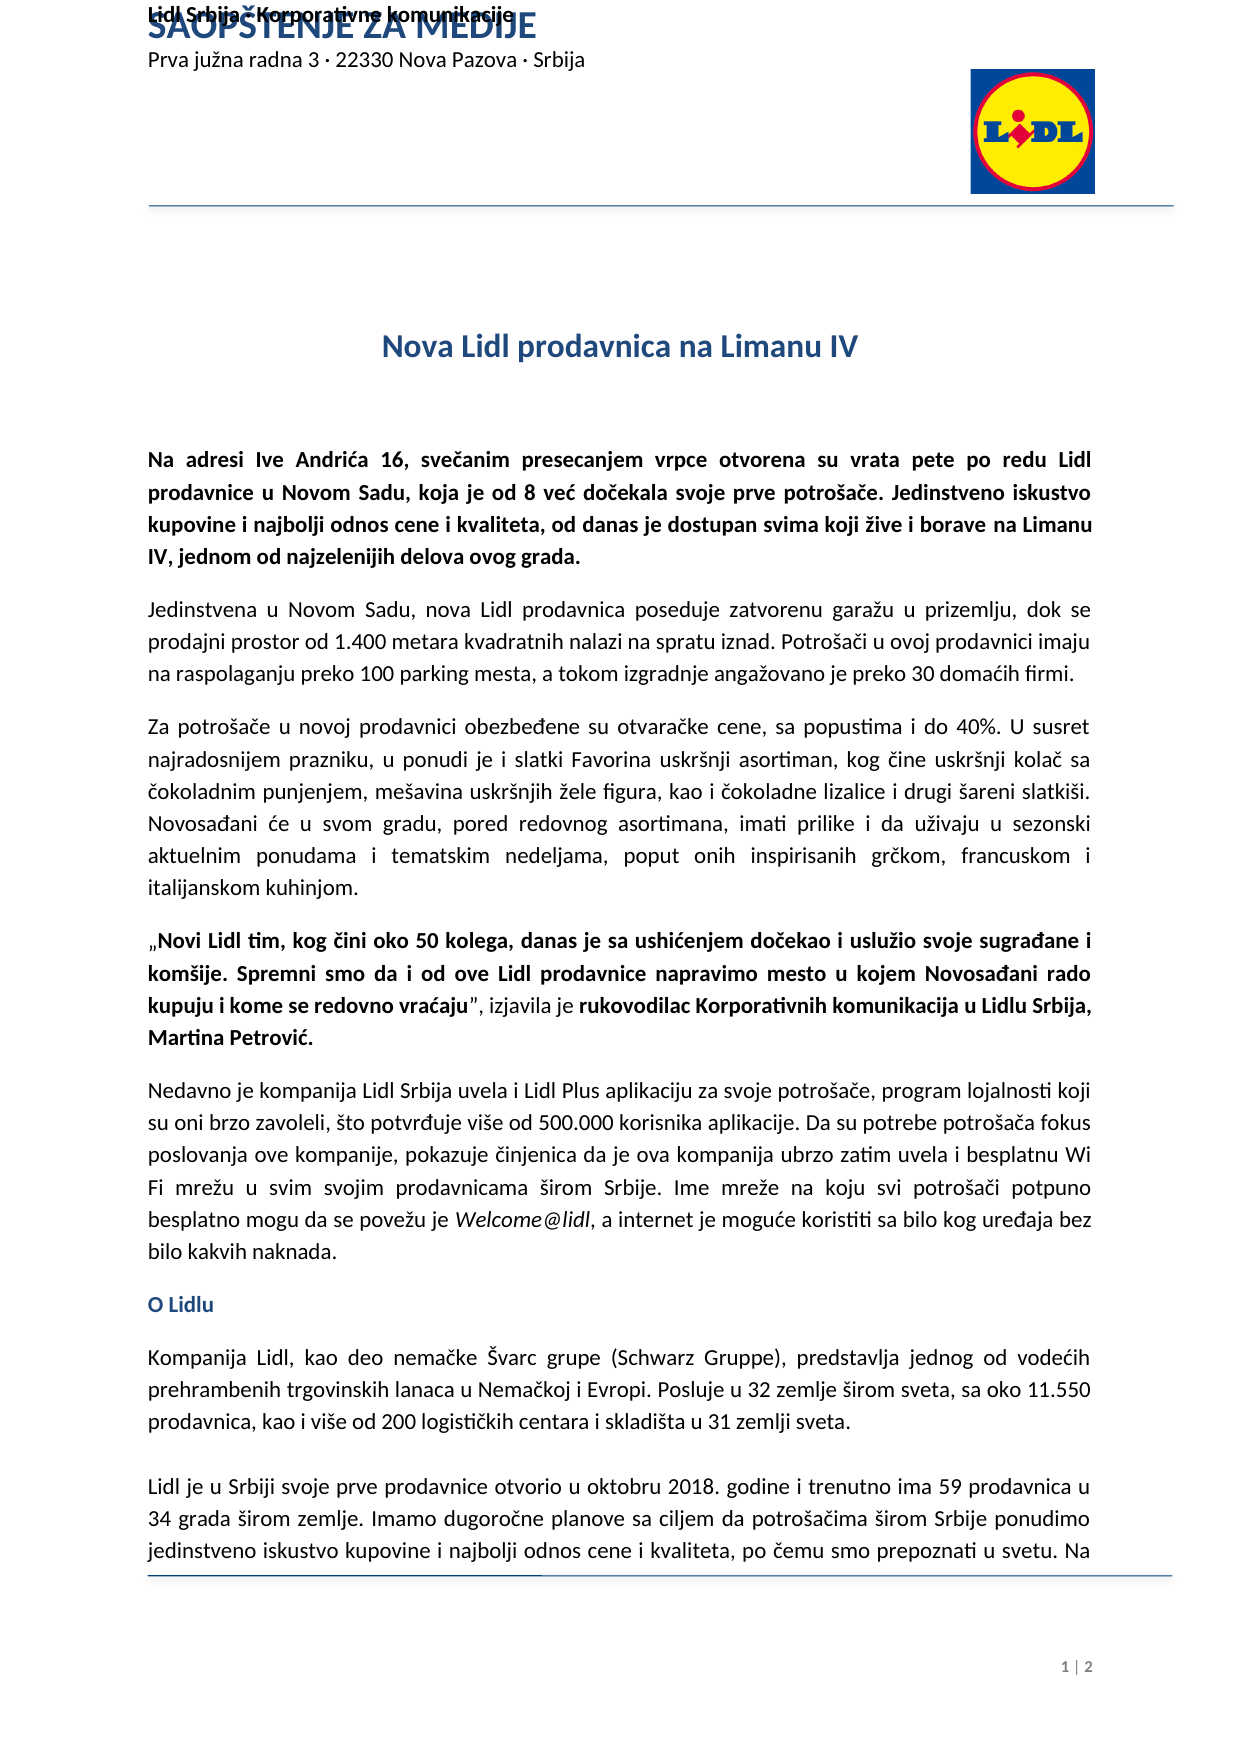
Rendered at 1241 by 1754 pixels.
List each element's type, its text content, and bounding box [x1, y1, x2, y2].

text Za potrošače u novoj prodavnici obezbeđene su otvaračke cene, sa popustima i do 40%. U susret najradosnijem prazniku, u ponudi je i slatki Favorina uskršnji asortiman, kog čine uskršnji kolač sa čokoladnim punjenjem, mešavina uskršnjih žele figura, kao i čokoladne lizalice i drugi šareni slatkiši. Novosađani će u svom gradu, pored redovnog asortimana, imati prilike i da uživaju u sezonski aktuelnim ponudama i tematskim nedeljama, poput onih inspirisanih grčkom, francuskom i italijanskom kuhinjom. [148, 712, 1092, 901]
text O Lidlu [148, 1290, 1092, 1318]
text Jedinstvena u Novom Sadu, nova Lidl prodavnica poseduje zatvorenu garažu u prizemlju, dok se prodajni prostor od 1.400 metara kvadratnih nalazi na spratu iznad. Potrošači u ovoj prodavnici imaju na raspolaganju preko 100 parking mesta, a tokom izgradnje angažovano je preko 30 domaćih firmi. [148, 595, 1092, 687]
text Na adresi Ive Andrića 16, svečanim presecanjem vrpce otvorena su vrata pete po redu Lidl prodavnice u Novom Sadu, koja je od 8 već dočekala svoje prve potrošače. Jedinstveno iskustvo kupovine i najbolji odnos cene i kvaliteta, od danas je dostupan svima koji žive i borave na Limanu IV, jednom od najzelenijih delova ovog grada. [148, 446, 1092, 570]
text Nova Lidl prodavnica na Limanu IV [148, 325, 1092, 366]
text „Novi Lidl tim, kog čini oko 50 kolega, danas je sa ushićenjem dočekao i uslužio svoje sugrađane i komšije. Spremni smo da i od ove Lidl prodavnice napravimo mesto u kojem Novosađani rado kupuju i kome se redovno vraćaju”, izjavila je rukovodilac Korporativnih komunikacija u Lidlu Srbija, Martina Petrović. [148, 926, 1092, 1051]
text Nedavno je kompanija Lidl Srbija uvela i Lidl Plus aplikaciju za svoje potrošače, program lojalnosti koji su oni brzo zavoleli, što potvrđuje više od 500.000 korisnika aplikacije. Da su potrebe potrošača fokus poslovanja ove kompanije, pokazuje činjenica da je ova kompanija ubrzo zatim uvela i besplatnu Wi Fi mrežu u svim svojim prodavnicama širom Srbije. Ime mreže na koju svi potrošači potpuno besplatno mogu da se povežu je Welcome@lidl, a internet je moguće koristiti sa bilo kog uređaja bez bilo kakvih naknada. [148, 1076, 1092, 1265]
text Kompanija Lidl, kao deo nemačke Švarc grupe (Schwarz Gruppe), predstavlja jednog od vodećih prehrambenih trgovinskih lanaca u Nemačkoj i Evropi. Posluje u 32 zemlje širom sveta, sa oko 11.550 prodavnica, kao i više od 200 logističkih centara i skladišta u 31 zemlji sveta. [148, 1343, 1092, 1435]
picture [970, 69, 1095, 194]
